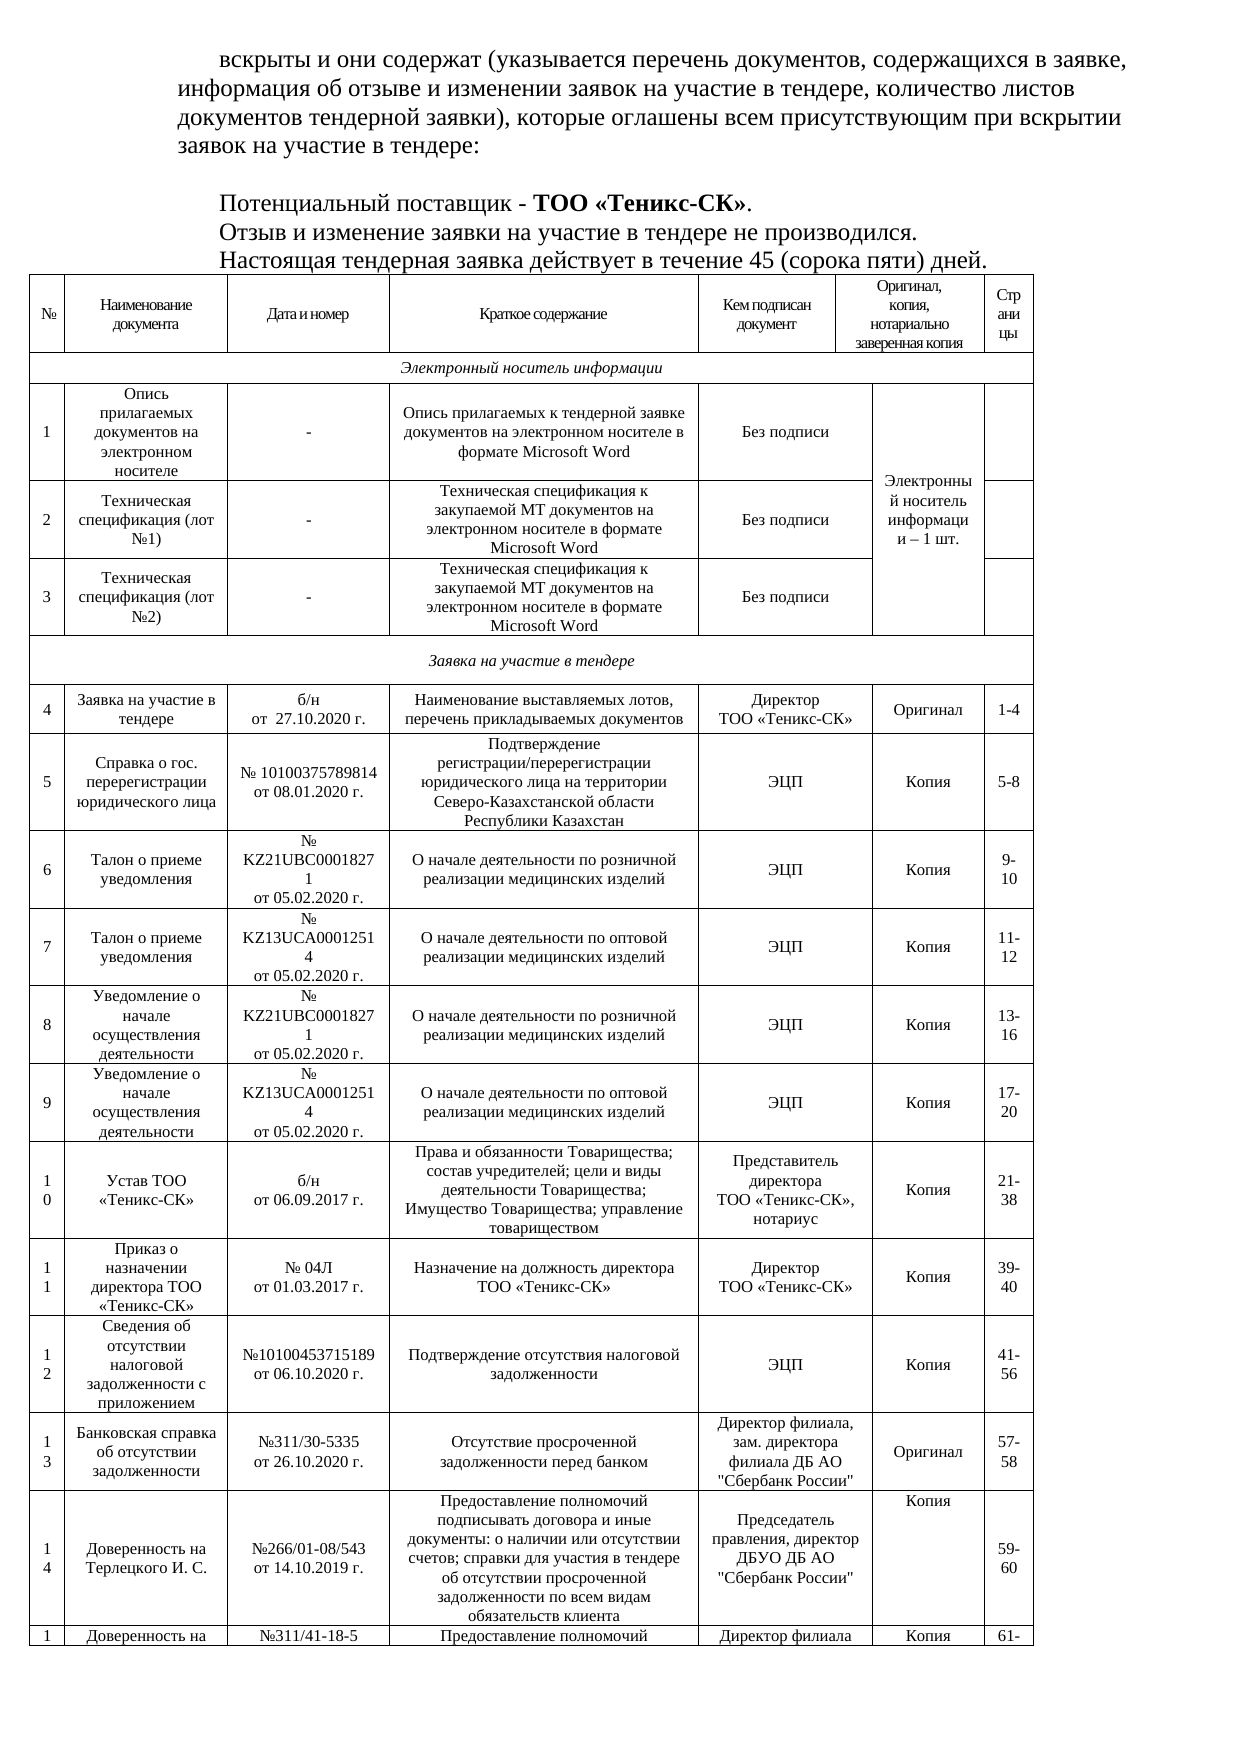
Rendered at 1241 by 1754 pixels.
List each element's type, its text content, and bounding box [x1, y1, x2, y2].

table_cell 61-62 [985, 1626, 1033, 1645]
table_cell Талон о приеме уведомления [65, 831, 227, 907]
table_cell Копия [873, 1239, 984, 1315]
text Настоящая тендерная заявка действует в течение 45 (сорока пяти) дней. [177, 246, 1181, 274]
table_cell Копия [873, 831, 984, 907]
table_cell Представитель директора ТОО «Теникс-СК», нотариус [699, 1142, 872, 1237]
table_cell ЭЦП [699, 986, 872, 1063]
table_cell Председатель правления, директор ДБУО ДБ АО "Сбербанк России" [699, 1491, 872, 1625]
table_cell Директор филиала, зам. директора филиала ДБ АО "Сбербанк России" [699, 1413, 872, 1490]
table_cell Техническая спецификация (лот №1) [65, 481, 227, 557]
table_cell Копия [873, 986, 984, 1063]
table_cell Уведомление о начале осуществления деятельности [65, 1064, 227, 1141]
table_cell - [228, 559, 389, 635]
table_cell ЭЦП [699, 831, 872, 907]
table_cell Директор ТОО «Теникс-СК» [699, 1239, 872, 1315]
table_cell Техническая спецификация к закупаемой МТ документов на электронном носителе в формате Microsoft Word [390, 481, 698, 557]
table_cell б/н от 06.09.2017 г. [228, 1142, 389, 1237]
table_cell О начале деятельности по оптовой реализации медицинских изделий [390, 1064, 698, 1141]
table_cell ЭЦП [699, 1316, 872, 1412]
table_cell № KZ13UCA00012514 от 05.02.2020 г. [228, 1064, 389, 1141]
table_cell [65, 1626, 227, 1645]
table_cell Отсутствие просроченной задолженности перед банком [390, 1413, 698, 1490]
table_cell Подтверждение регистрации/перерегистрации юридического лица на территории Северо-Казахстанской области Республики Казахстан [390, 734, 698, 830]
table_cell 1 [30, 384, 64, 480]
table_header Краткое содержание [390, 275, 698, 352]
table_cell О начале деятельности по оптовой реализации медицинских изделий [390, 909, 698, 985]
table_cell - [228, 481, 389, 557]
table_cell Электронный носитель информации [30, 353, 1033, 383]
table_cell ЭЦП [699, 1064, 872, 1141]
table_cell 15 [30, 1626, 64, 1645]
table_cell 13 [30, 1413, 64, 1490]
text Потенциальный поставщик - ТОО «Теникс-СК». [177, 188, 1181, 217]
table_cell 59-60 [985, 1491, 1033, 1625]
table_cell 9-10 [985, 831, 1033, 907]
table_cell 14 [30, 1491, 64, 1625]
table_cell Копия [873, 909, 984, 985]
table_cell ЭЦП [699, 909, 872, 985]
table_cell 13-16 [985, 986, 1033, 1063]
table_cell Талон о приеме уведомления [65, 909, 227, 985]
table_cell О начале деятельности по розничной реализации медицинских изделий [390, 831, 698, 907]
table_cell Заявка на участие в тендере [30, 636, 1033, 684]
table_cell Уведомление о начале осуществления деятельности [65, 986, 227, 1063]
table_cell Копия [873, 1316, 984, 1412]
table_cell Подтверждение отсутствия налоговой задолженности [390, 1316, 698, 1412]
table_cell Директор ТОО «Теникс-СК» [699, 685, 872, 733]
text вскрыты и они содержат (указывается перечень документов, содержащихся в заявке, информация об отзыве и изменении заявок на участие в тендере, количество листов документов тендерной заявки), которые оглашены всем присутствующим при вскрытии заявок на участие в тендере: [177, 44, 1181, 159]
table_cell 39-40 [985, 1239, 1033, 1315]
table_header Кем подписан документ [699, 275, 835, 352]
table_cell Без подписи [699, 559, 872, 635]
table_cell №266/01-08/543 от 14.10.2019 г. [228, 1491, 389, 1625]
table_cell Копия [873, 1491, 984, 1625]
table_cell 3 [30, 559, 64, 635]
table_cell Приказ о назначении директора ТОО «Теникс-СК» [65, 1239, 227, 1315]
table_cell 5 [30, 734, 64, 830]
table_cell 4 [30, 685, 64, 733]
table_cell б/н от 27.10.2020 г. [228, 685, 389, 733]
table_cell Без подписи [699, 481, 872, 557]
table_cell 1-4 [985, 685, 1033, 733]
table_cell О начале деятельности по розничной реализации медицинских изделий [390, 986, 698, 1063]
table_cell 9 [30, 1064, 64, 1141]
table_cell Доверенность на Терлецкого И. С. [65, 1491, 227, 1625]
table_cell 57-58 [985, 1413, 1033, 1490]
table_cell ЭЦП [699, 734, 872, 830]
table_cell № KZ13UCA00012514 от 05.02.2020 г. [228, 909, 389, 985]
table_cell Предоставление полномочий подписывать договора и иные документы: о наличии или отсутствии счетов; справки для участия в тендере об отсутствии просроченной задолженности по всем видам обязательств клиента [390, 1491, 698, 1625]
table_header Дата и номер [228, 275, 389, 352]
table_cell № KZ21UBС00018271 от 05.02.2020 г. [228, 831, 389, 907]
table_cell [985, 384, 1033, 480]
table_cell Электронный носитель информации – 1 шт. [873, 384, 984, 635]
table_cell № KZ21UBC00018271 от 05.02.2020 г. [228, 986, 389, 1063]
table_header Наименование документа [65, 275, 227, 352]
table_cell 2 [30, 481, 64, 557]
table_cell №311/30-5335 от 26.10.2020 г. [228, 1413, 389, 1490]
table_cell Опись прилагаемых к тендерной заявке документов на электронном носителе в формате Microsoft Word [390, 384, 698, 480]
table_cell Опись прилагаемых документов на электронном носителе [65, 384, 227, 480]
table_cell 8 [30, 986, 64, 1063]
table_cell Техническая спецификация (лот №2) [65, 559, 227, 635]
table_cell - [228, 384, 389, 480]
table_cell Сведения об отсутствии налоговой задолженности с приложением [65, 1316, 227, 1412]
table_cell 10 [30, 1142, 64, 1237]
table_cell Копия [873, 1064, 984, 1141]
table_cell Права и обязанности Товарищества; состав учредителей; цели и виды деятельности Товарищества; Имущество Товарищества; управление товариществом [390, 1142, 698, 1237]
table_cell Назначение на должность директора ТОО «Теникс-СК» [390, 1239, 698, 1315]
table_cell 41-56 [985, 1316, 1033, 1412]
table_cell 5-8 [985, 734, 1033, 830]
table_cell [228, 1626, 389, 1645]
table_cell 17-20 [985, 1064, 1033, 1141]
table_cell 7 [30, 909, 64, 985]
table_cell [699, 1626, 872, 1645]
table_cell [985, 559, 1033, 635]
table_header Страницы [985, 275, 1033, 352]
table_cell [390, 1626, 698, 1645]
table_header Оригинал, копия, нотариально заверенная копия [836, 275, 984, 352]
table_cell 6 [30, 831, 64, 907]
table_cell Банковская справка об отсутствии задолженности [65, 1413, 227, 1490]
table_cell Копия [873, 1142, 984, 1237]
table_cell [985, 481, 1033, 557]
table_cell Копия [873, 1626, 984, 1645]
table_cell 21-38 [985, 1142, 1033, 1237]
table_cell Устав ТОО «Теникс-СК» [65, 1142, 227, 1237]
table_cell Справка о гос. перерегистрации юридического лица [65, 734, 227, 830]
table_cell Заявка на участие в тендере [65, 685, 227, 733]
table_cell Оригинал [873, 1413, 984, 1490]
table_cell 12 [30, 1316, 64, 1412]
table_cell Техническая спецификация к закупаемой МТ документов на электронном носителе в формате Microsoft Word [390, 559, 698, 635]
table_cell Наименование выставляемых лотов, перечень прикладываемых документов [390, 685, 698, 733]
table_cell № 10100375789814 от 08.01.2020 г. [228, 734, 389, 830]
table_cell 11-12 [985, 909, 1033, 985]
table_cell 11 [30, 1239, 64, 1315]
table_cell №10100453715189 от 06.10.2020 г. [228, 1316, 389, 1412]
table_header № [30, 275, 64, 352]
table_cell Оригинал [873, 685, 984, 733]
table_cell № 04Л от 01.03.2017 г. [228, 1239, 389, 1315]
table_cell Без подписи [699, 384, 872, 480]
text Отзыв и изменение заявки на участие в тендере не производился. [177, 217, 1181, 246]
table_cell Копия [873, 734, 984, 830]
